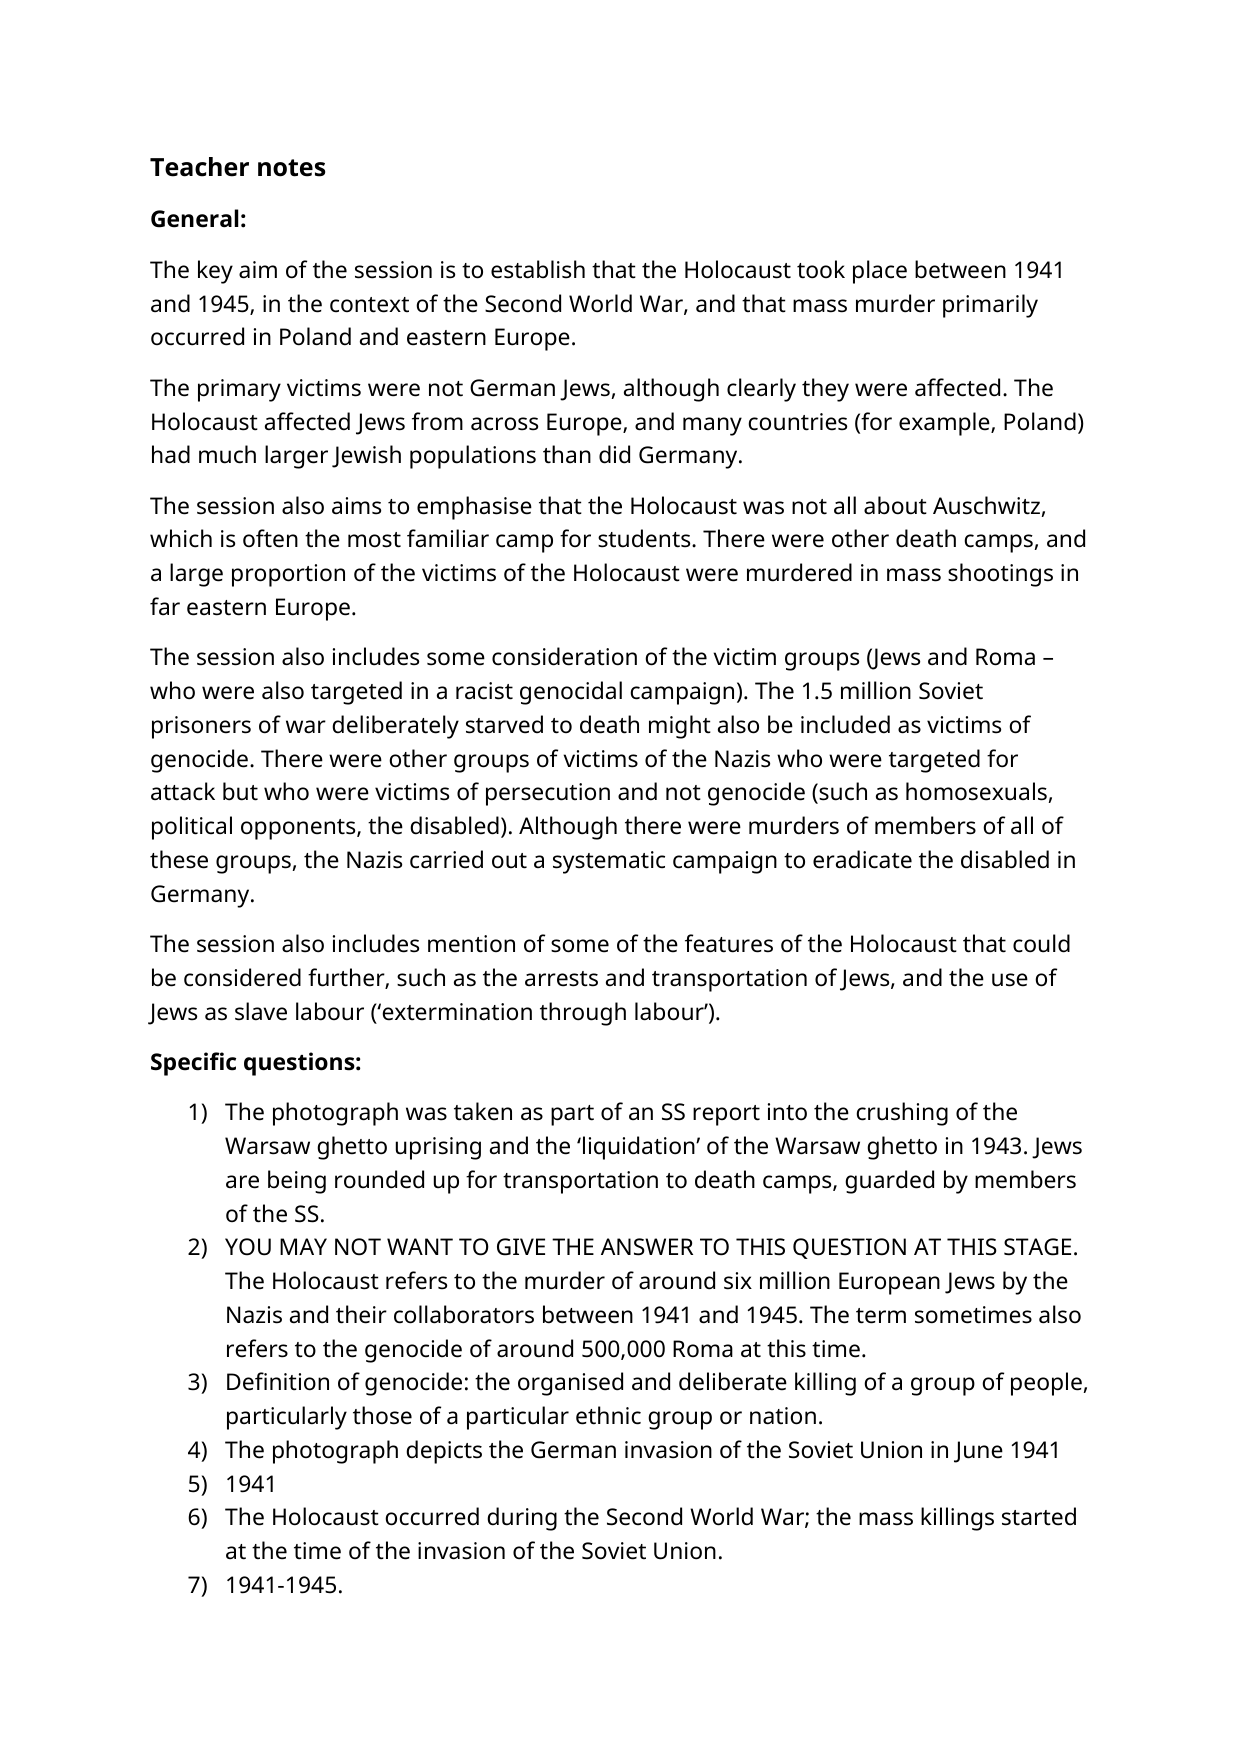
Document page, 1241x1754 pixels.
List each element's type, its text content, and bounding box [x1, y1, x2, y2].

list 1941-1945. [187, 1569, 1090, 1600]
text The key aim of the session is to establish that the Holocaust took place between 1941 and 1945, in the context of the Second World War, and that mass murder primarily occurred in Poland and eastern Europe. [150, 254, 1090, 353]
text The session also aims to emphasise that the Holocaust was not all about Auschwitz, which is often the most familiar camp for students. There were other death camps, and a large proportion of the victims of the Holocaust were murdered in mass shootings in far eastern Europe. [150, 490, 1090, 622]
list The photograph depicts the German invasion of the Soviet Union in June 1941 [187, 1434, 1090, 1465]
text The session also includes some consideration of the victim groups (Jews and Roma – who were also targeted in a racist genocidal campaign). The 1.5 million Soviet prisoners of war deliberately starved to death might also be included as victims of genocide. There were other groups of victims of the Nazis who were targeted for attack but who were victims of persecution and not genocide (such as homosexuals, political opponents, the disabled). Although there were murders of members of all of these groups, the Nazis carried out a systematic campaign to eradicate the disabled in Germany. [150, 641, 1090, 909]
list YOU MAY NOT WANT TO GIVE THE ANSWER TO THIS QUESTION AT THIS STAGE. The Holocaust refers to the murder of around six million European Jews by the Nazis and their collaborators between 1941 and 1945. The term sometimes also refers to the genocide of around 500,000 Roma at this time. [187, 1231, 1090, 1364]
list Definition of genocide: the organised and deliberate killing of a group of people, particularly those of a particular ethnic group or nation. [187, 1366, 1090, 1431]
list The Holocaust occurred during the Second World War; the mass killings started at the time of the invasion of the Soviet Union. [187, 1501, 1090, 1566]
text Teacher notes [150, 150, 1090, 184]
text The primary victims were not German Jews, although clearly they were affected. The Holocaust affected Jews from across Europe, and many countries (for example, Poland) had much larger Jewish populations than did Germany. [150, 372, 1090, 471]
list The photograph was taken as part of an SS report into the crushing of the Warsaw ghetto uprising and the ‘liquidation’ of the Warsaw ghetto in 1943. Jews are being rounded up for transportation to death camps, guarded by members of the SS. [187, 1096, 1090, 1229]
text General: [150, 203, 1090, 235]
list 1941 [187, 1468, 1090, 1499]
text Specific questions: [150, 1046, 1090, 1077]
text The session also includes mention of some of the features of the Holocaust that could be considered further, such as the arrests and transportation of Jews, and the use of Jews as slave labour (‘extermination through labour’). [150, 928, 1090, 1027]
